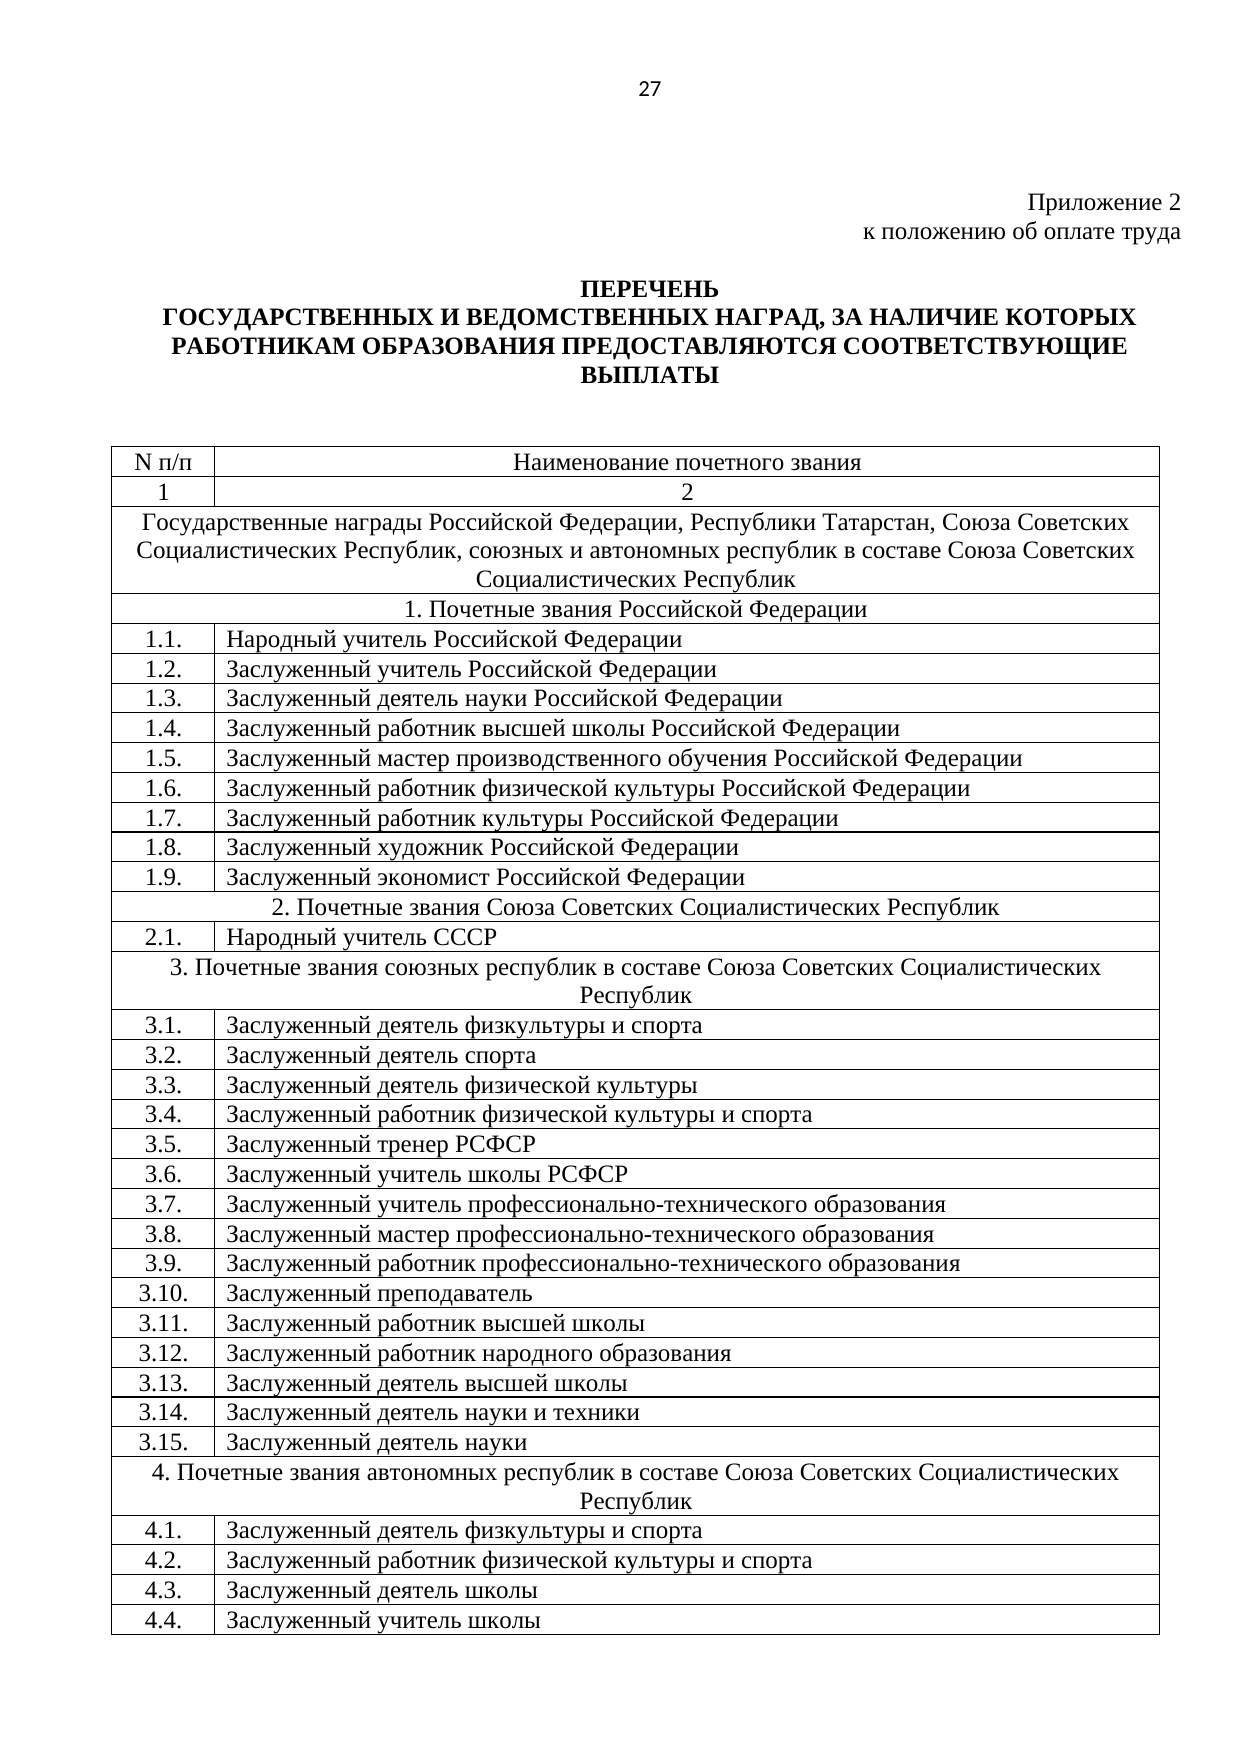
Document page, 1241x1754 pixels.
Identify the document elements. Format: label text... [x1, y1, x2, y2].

table_cell 3.2. [112, 1040, 214, 1069]
table_cell 3.13. [112, 1368, 214, 1396]
table_cell 3.3. [112, 1070, 214, 1098]
table_cell Заслуженный деятель школы [215, 1575, 1159, 1604]
table_cell 3.10. [112, 1278, 214, 1307]
text ВЫПЛАТЫ [118, 360, 1181, 389]
table_cell Заслуженный деятель физкультуры и спорта [215, 1516, 1159, 1544]
table_cell Заслуженный деятель науки Российской Федерации [215, 684, 1159, 712]
table_cell 1.4. [112, 713, 214, 742]
table_cell 3.14. [112, 1398, 214, 1426]
table_cell Заслуженный работник физической культуры Российской Федерации [215, 773, 1159, 802]
table_cell 4.1. [112, 1516, 214, 1544]
table_cell Заслуженный учитель профессионально-технического образования [215, 1189, 1159, 1218]
table_cell Заслуженный мастер производственного обучения Российской Федерации [215, 743, 1159, 772]
table_cell 4.3. [112, 1575, 214, 1604]
table_cell 1.5. [112, 743, 214, 772]
table_cell 1.8. [112, 833, 214, 861]
table_cell 3.12. [112, 1338, 214, 1367]
table_cell Заслуженный работник профессионально-технического образования [215, 1249, 1159, 1277]
table_cell Заслуженный работник культуры Российской Федерации [215, 803, 1159, 831]
table_cell 4. Почетные звания автономных республик в составе Союза Советских Социалистических Республик [112, 1457, 1159, 1514]
table_cell Заслуженный деятель науки и техники [215, 1398, 1159, 1426]
table_cell Заслуженный художник Российской Федерации [215, 833, 1159, 861]
text Приложение 2 [118, 187, 1181, 216]
table_cell Государственные награды Российской Федерации, Республики Татарстан, Союза Советских Социалистических Республик, союзных и автономных республик в составе Союза Советских Социалистических Республик [112, 507, 1159, 593]
table_header N п/п [112, 447, 214, 476]
table_cell 2 [215, 477, 1159, 506]
table_cell Заслуженный деятель спорта [215, 1040, 1159, 1069]
table_cell 1.6. [112, 773, 214, 802]
table_cell 3. Почетные звания союзных республик в составе Союза Советских Социалистических Республик [112, 952, 1159, 1009]
table_cell Заслуженный учитель школы [215, 1605, 1159, 1634]
table_cell Заслуженный преподаватель [215, 1278, 1159, 1307]
table_cell 3.9. [112, 1249, 214, 1277]
table_cell Заслуженный мастер профессионально-технического образования [215, 1219, 1159, 1247]
text ГОСУДАРСТВЕННЫХ И ВЕДОМСТВЕННЫХ НАГРАД, ЗА НАЛИЧИЕ КОТОРЫХ [118, 302, 1181, 331]
table_cell Заслуженный деятель физической культуры [215, 1070, 1159, 1098]
table_cell 3.11. [112, 1308, 214, 1337]
table_cell 3.8. [112, 1219, 214, 1247]
table_cell 1.9. [112, 862, 214, 891]
table_cell Народный учитель СССР [215, 922, 1159, 951]
table_cell 3.1. [112, 1010, 214, 1039]
table_cell Заслуженный деятель физкультуры и спорта [215, 1010, 1159, 1039]
table_cell 1 [112, 477, 214, 506]
table_cell 2. Почетные звания Союза Советских Социалистических Республик [112, 892, 1159, 921]
table_cell 4.2. [112, 1545, 214, 1574]
table_cell Заслуженный работник народного образования [215, 1338, 1159, 1367]
table_cell Заслуженный работник физической культуры и спорта [215, 1545, 1159, 1574]
table_cell 1.2. [112, 654, 214, 682]
table_cell 1.3. [112, 684, 214, 712]
table_cell Народный учитель Российской Федерации [215, 624, 1159, 653]
text РАБОТНИКАМ ОБРАЗОВАНИЯ ПРЕДОСТАВЛЯЮТСЯ СООТВЕТСТВУЮЩИЕ [118, 331, 1181, 360]
table_cell Заслуженный работник физической культуры и спорта [215, 1100, 1159, 1128]
table_cell 3.15. [112, 1427, 214, 1456]
table_cell 1.7. [112, 803, 214, 831]
table_cell Заслуженный экономист Российской Федерации [215, 862, 1159, 891]
table_cell 3.6. [112, 1159, 214, 1188]
text ПЕРЕЧЕНЬ [118, 274, 1181, 302]
table_cell 4.4. [112, 1605, 214, 1634]
table_cell Заслуженный работник высшей школы [215, 1308, 1159, 1337]
table_cell Заслуженный учитель Российской Федерации [215, 654, 1159, 682]
table_cell 3.7. [112, 1189, 214, 1218]
table_cell Заслуженный работник высшей школы Российской Федерации [215, 713, 1159, 742]
table_cell Заслуженный деятель высшей школы [215, 1368, 1159, 1396]
table_cell 1.1. [112, 624, 214, 653]
table_header Наименование почетного звания [215, 447, 1159, 476]
table_cell 3.4. [112, 1100, 214, 1128]
text к положению об оплате труда [118, 216, 1181, 245]
table_cell Заслуженный деятель науки [215, 1427, 1159, 1456]
table_cell 3.5. [112, 1129, 214, 1158]
table_cell 1. Почетные звания Российской Федерации [112, 594, 1159, 623]
table_cell 2.1. [112, 922, 214, 951]
table_cell Заслуженный учитель школы РСФСР [215, 1159, 1159, 1188]
table_cell Заслуженный тренер РСФСР [215, 1129, 1159, 1158]
